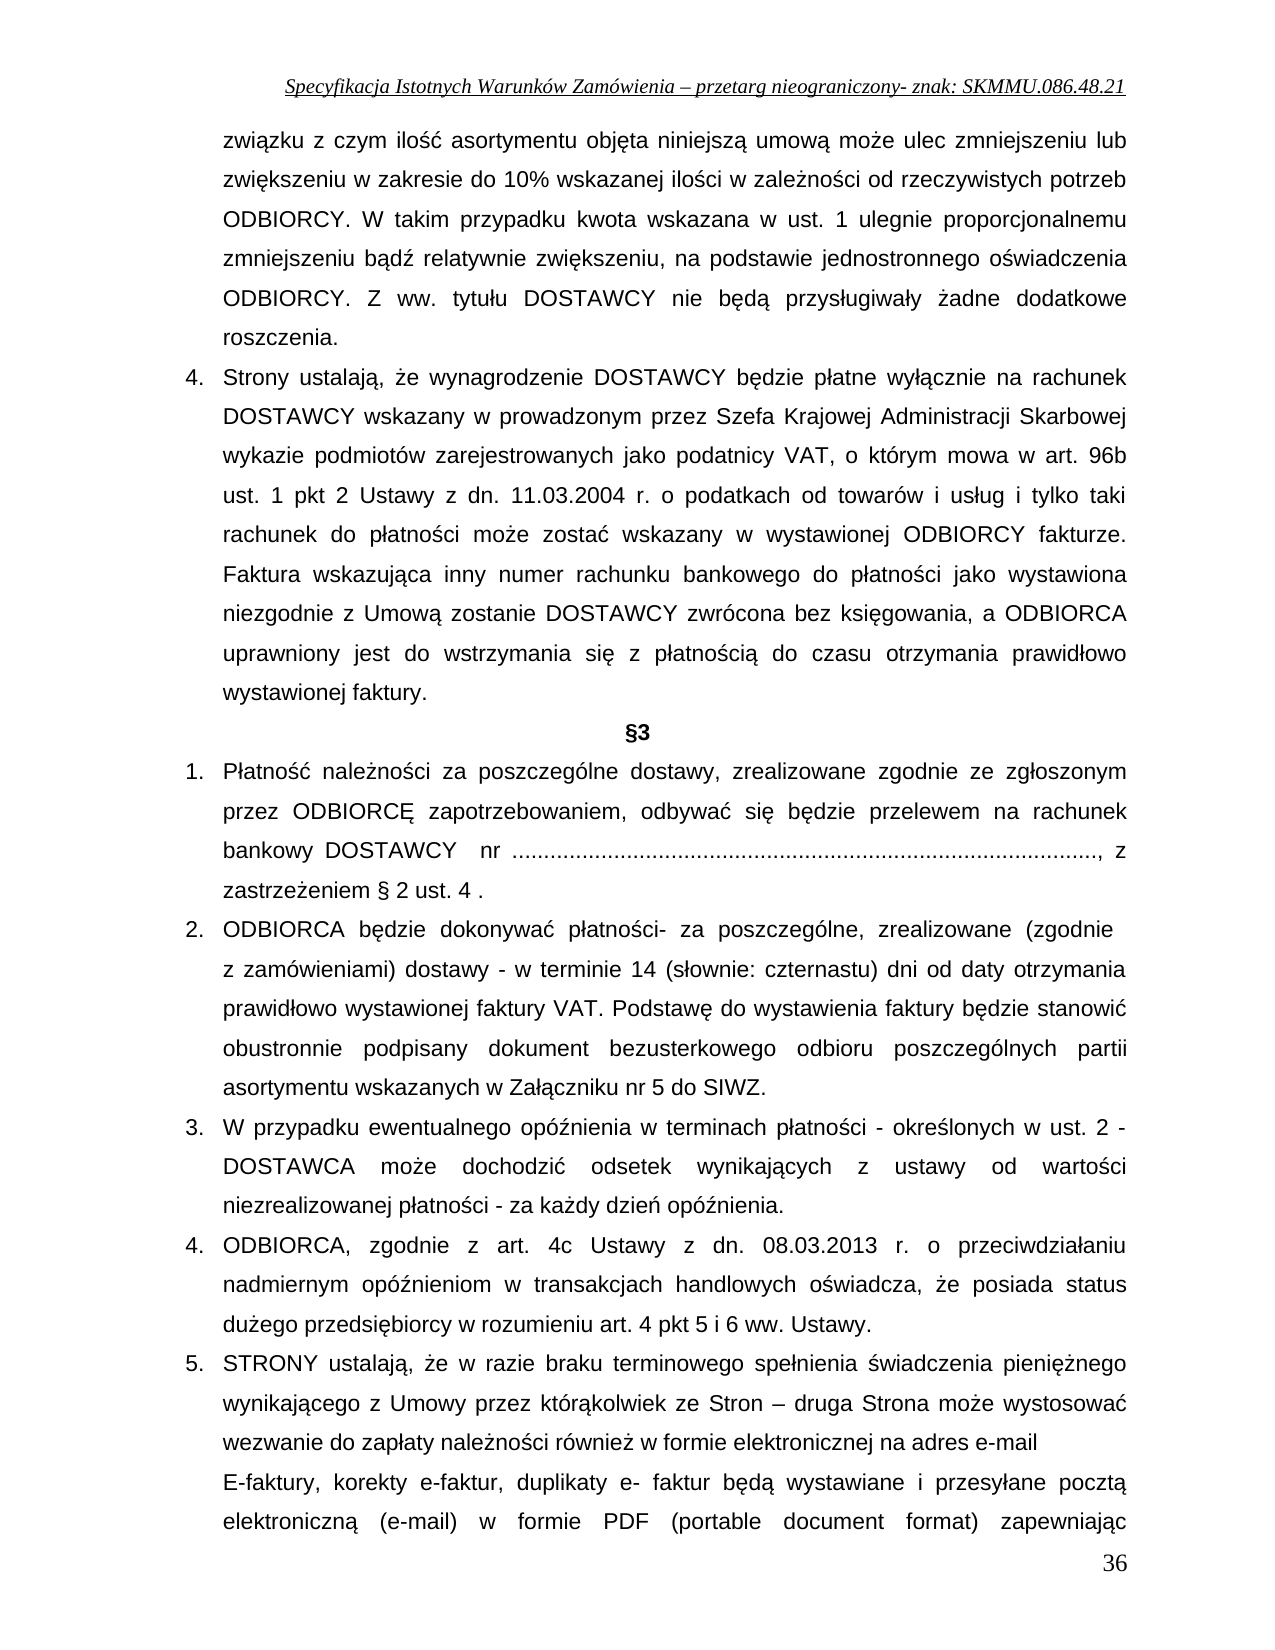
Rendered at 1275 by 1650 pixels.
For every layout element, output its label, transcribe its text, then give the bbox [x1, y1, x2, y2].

list ODBIORCA będzie dokonywać płatności- za poszczególne, zrealizowane (zgodnie z zamówieniami) dostawy - w terminie 14 (słownie: czternastu) dni od daty otrzymania prawidłowo wystawionej faktury VAT. Podstawę do wystawienia faktury będzie stanowić obustronnie podpisany dokument bezusterkowego odbioru poszczególnych partii asortymentu wskazanych w Załączniku nr 5 do SIWZ. [185, 916, 1127, 1100]
list STRONY ustalają, że w razie braku terminowego spełnienia świadczenia pieniężnego wynikającego z Umowy przez którąkolwiek ze Stron – druga Strona może wystosować wezwanie do zapłaty należności również w formie elektronicznej na adres e-mail [185, 1350, 1127, 1456]
list ODBIORCA, zgodnie z art. 4c Ustawy z dn. 08.03.2013 r. o przeciwdziałaniu nadmiernym opóźnieniom w transakcjach handlowych oświadcza, że posiada status dużego przedsiębiorcy w rozumieniu art. 4 pkt 5 i 6 ww. Ustawy. [185, 1232, 1127, 1337]
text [223, 1469, 1127, 1535]
list Płatność należności za poszczególne dostawy, zrealizowane zgodnie ze zgłoszonym przez ODBIORCĘ zapotrzebowaniem, odbywać się będzie przelewem na rachunek bankowy DOSTAWCY nr ............................................................................................, z zastrzeżeniem § 2 ust. 4 . [185, 758, 1127, 903]
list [185, 127, 1127, 350]
list Strony ustalają, że wynagrodzenie DOSTAWCY będzie płatne wyłącznie na rachunek DOSTAWCY wskazany w prowadzonym przez Szefa Krajowej Administracji Skarbowej wykazie podmiotów zarejestrowanych jako podatnicy VAT, o którym mowa w art. 96b ust. 1 pkt 2 Ustawy z dn. 11.03.2004 r. o podatkach od towarów i usług i tylko taki rachunek do płatności może zostać wskazany w wystawionej ODBIORCY fakturze. Faktura wskazująca inny numer rachunku bankowego do płatności jako wystawiona niezgodnie z Umową zostanie DOSTAWCY zwrócona bez księgowania, a ODBIORCA uprawniony jest do wstrzymania się z płatnością do czasu otrzymania prawidłowo wystawionej faktury. [185, 363, 1127, 706]
text §3 [148, 719, 1127, 745]
list W przypadku ewentualnego opóźnienia w terminach płatności - określonych w ust. 2 - DOSTAWCA może dochodzić odsetek wynikających z ustawy od wartości niezrealizowanej płatności - za każdy dzień opóźnienia. [185, 1113, 1127, 1219]
